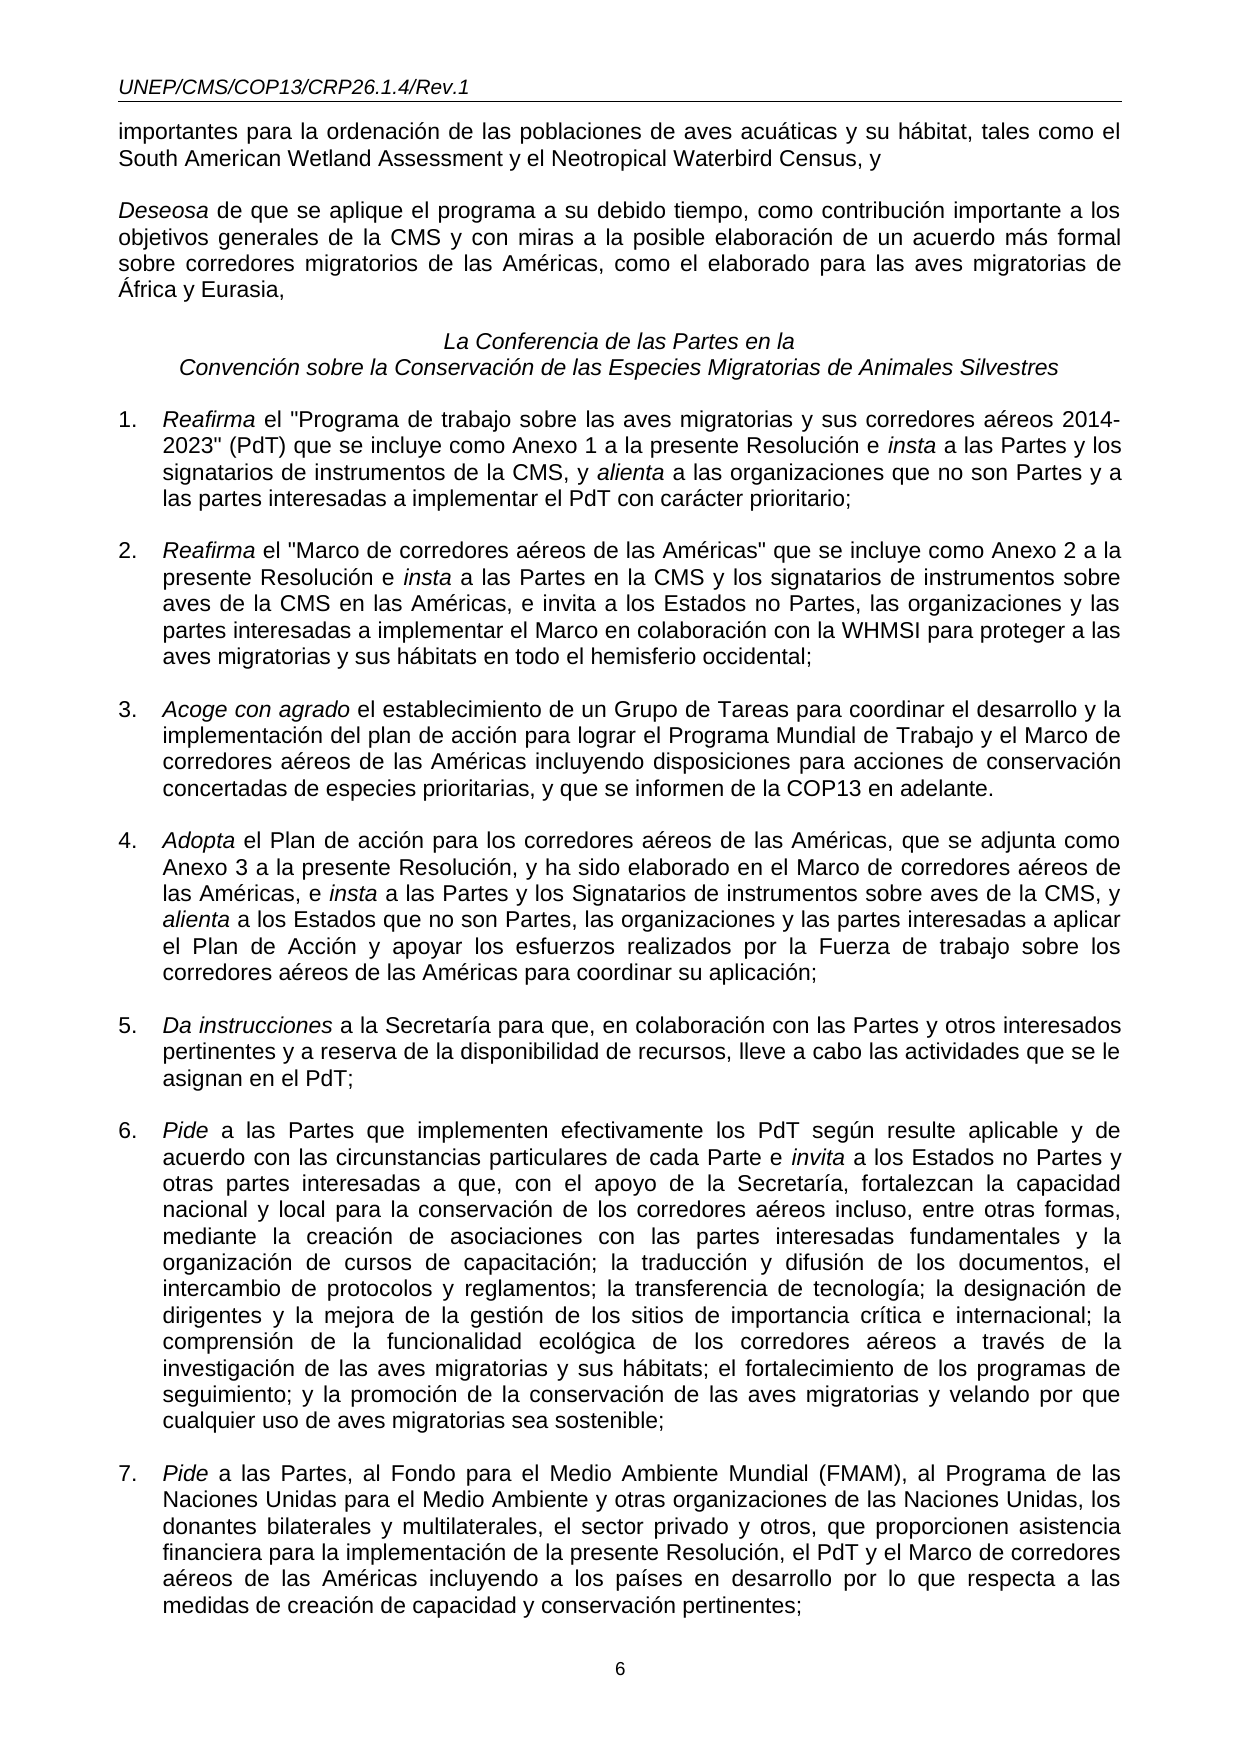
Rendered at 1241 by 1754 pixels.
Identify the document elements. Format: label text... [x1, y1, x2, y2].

list Da instrucciones a la Secretaría para que, en colaboración con las Partes y otros interesados pertinentes y a reserva de la disponibilidad de recursos, lleve a cabo las actividades que se le asignan en el PdT; [118, 1012, 1122, 1091]
list Pide a las Partes, al Fondo para el Medio Ambiente Mundial (FMAM), al Programa de las Naciones Unidas para el Medio Ambiente y otras organizaciones de las Naciones Unidas, los donantes bilaterales y multilaterales, el sector privado y otros, que proporcionen asistencia financiera para la implementación de la presente Resolución, el PdT y el Marco de corredores aéreos de las Américas incluyendo a los países en desarrollo por lo que respecta a las medidas de creación de capacidad y conservación pertinentes; [118, 1460, 1122, 1618]
list Adopta el Plan de acción para los corredores aéreos de las Américas, que se adjunta como Anexo 3 a la presente Resolución, y ha sido elaborado en el Marco de corredores aéreos de las Américas, e insta a las Partes y los Signatarios de instrumentos sobre aves de la CMS, y alienta a los Estados que no son Partes, las organizaciones y las partes interesadas a aplicar el Plan de Acción y apoyar los esfuerzos realizados por la Fuerza de trabajo sobre los corredores aéreos de las Américas para coordinar su aplicación; [118, 827, 1122, 986]
list Reafirma el "Marco de corredores aéreos de las Américas" que se incluye como Anexo 2 a la presente Resolución e insta a las Partes en la CMS y los signatarios de instrumentos sobre aves de la CMS en las Américas, e invita a los Estados no Partes, las organizaciones y las partes interesadas a implementar el Marco en colaboración con la WHMSI para proteger a las aves migratorias y sus hábitats en todo el hemisferio occidental; [118, 537, 1122, 669]
text Deseosa de que se aplique el programa a su debido tiempo, como contribución importante a los objetivos generales de la CMS y con miras a la posible elaboración de un acuerdo más formal sobre corredores migratorios de las Américas, como el elaborado para las aves migratorias de África y Eurasia, [118, 197, 1122, 303]
list Reafirma el "Programa de trabajo sobre las aves migratorias y sus corredores aéreos 2014-2023" (PdT) que se incluye como Anexo 1 a la presente Resolución e insta a las Partes y los signatarios de instrumentos de la CMS, y alienta a las organizaciones que no son Partes y a las partes interesadas a implementar el PdT con carácter prioritario; [118, 406, 1122, 511]
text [118, 118, 1122, 171]
list Acoge con agrado el establecimiento de un Grupo de Tareas para coordinar el desarrollo y la implementación del plan de acción para lograr el Programa Mundial de Trabajo y el Marco de corredores aéreos de las Américas incluyendo disposiciones para acciones de conservación concertadas de especies prioritarias, y que se informen de la COP13 en adelante. [118, 696, 1122, 801]
list Pide a las Partes que implementen efectivamente los PdT según resulte aplicable y de acuerdo con las circunstancias particulares de cada Parte e invita a los Estados no Partes y otras partes interesadas a que, con el apoyo de la Secretaría, fortalezcan la capacidad nacional y local para la conservación de los corredores aéreos incluso, entre otras formas, mediante la creación de asociaciones con las partes interesadas fundamentales y la organización de cursos de capacitación; la traducción y difusión de los documentos, el intercambio de protocolos y reglamentos; la transferencia de tecnología; la designación de dirigentes y la mejora de la gestión de los sitios de importancia crítica e internacional; la comprensión de la funcionalidad ecológica de los corredores aéreos a través de la investigación de las aves migratorias y sus hábitats; el fortalecimiento de los programas de seguimiento; y la promoción de la conservación de las aves migratorias y velando por que cualquier uso de aves migratorias sea sostenible; [118, 1117, 1122, 1433]
text La Conferencia de las Partes en la Convención sobre la Conservación de las Especies Migratorias de Animales Silvestres [118, 328, 1122, 381]
